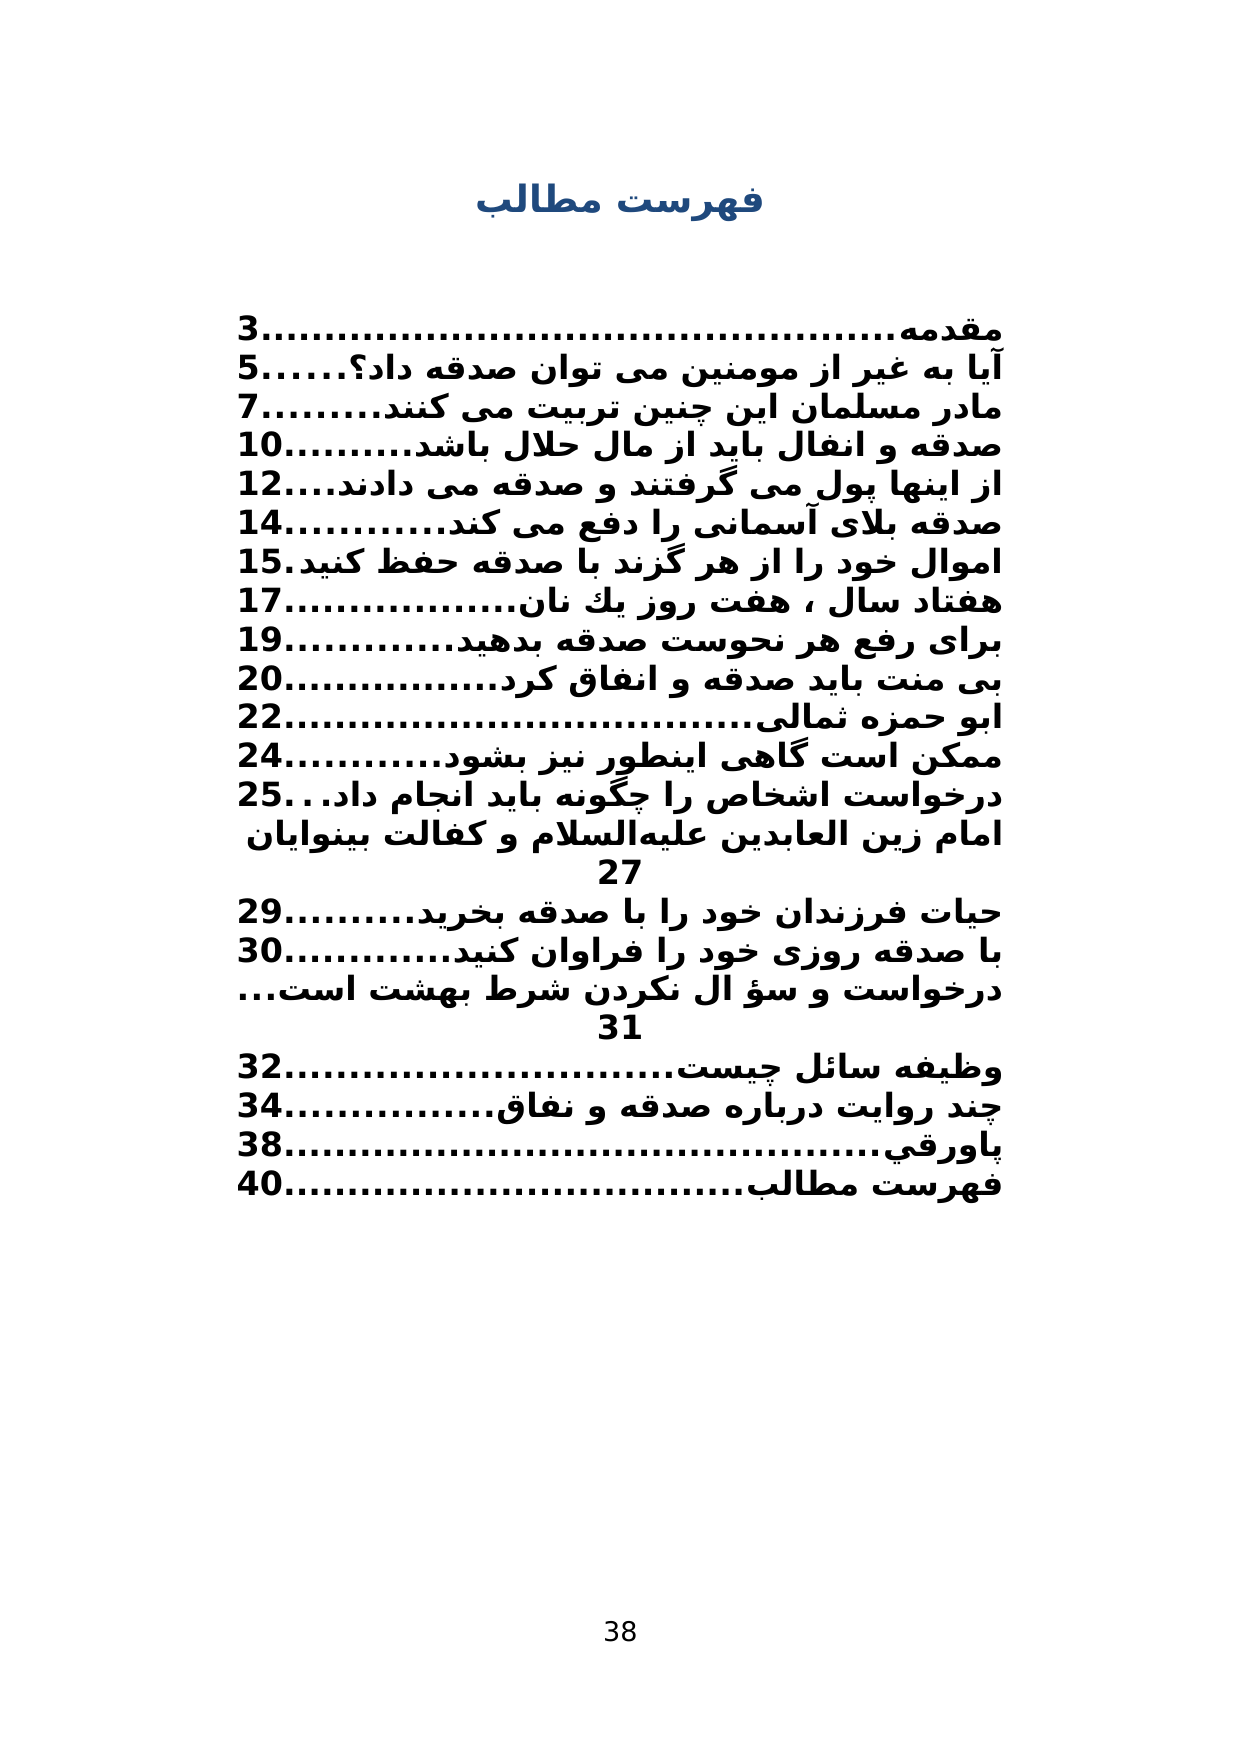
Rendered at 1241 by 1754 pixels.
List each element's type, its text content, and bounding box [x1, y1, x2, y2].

subtitle فهرست مطالب [236, 177, 1004, 221]
